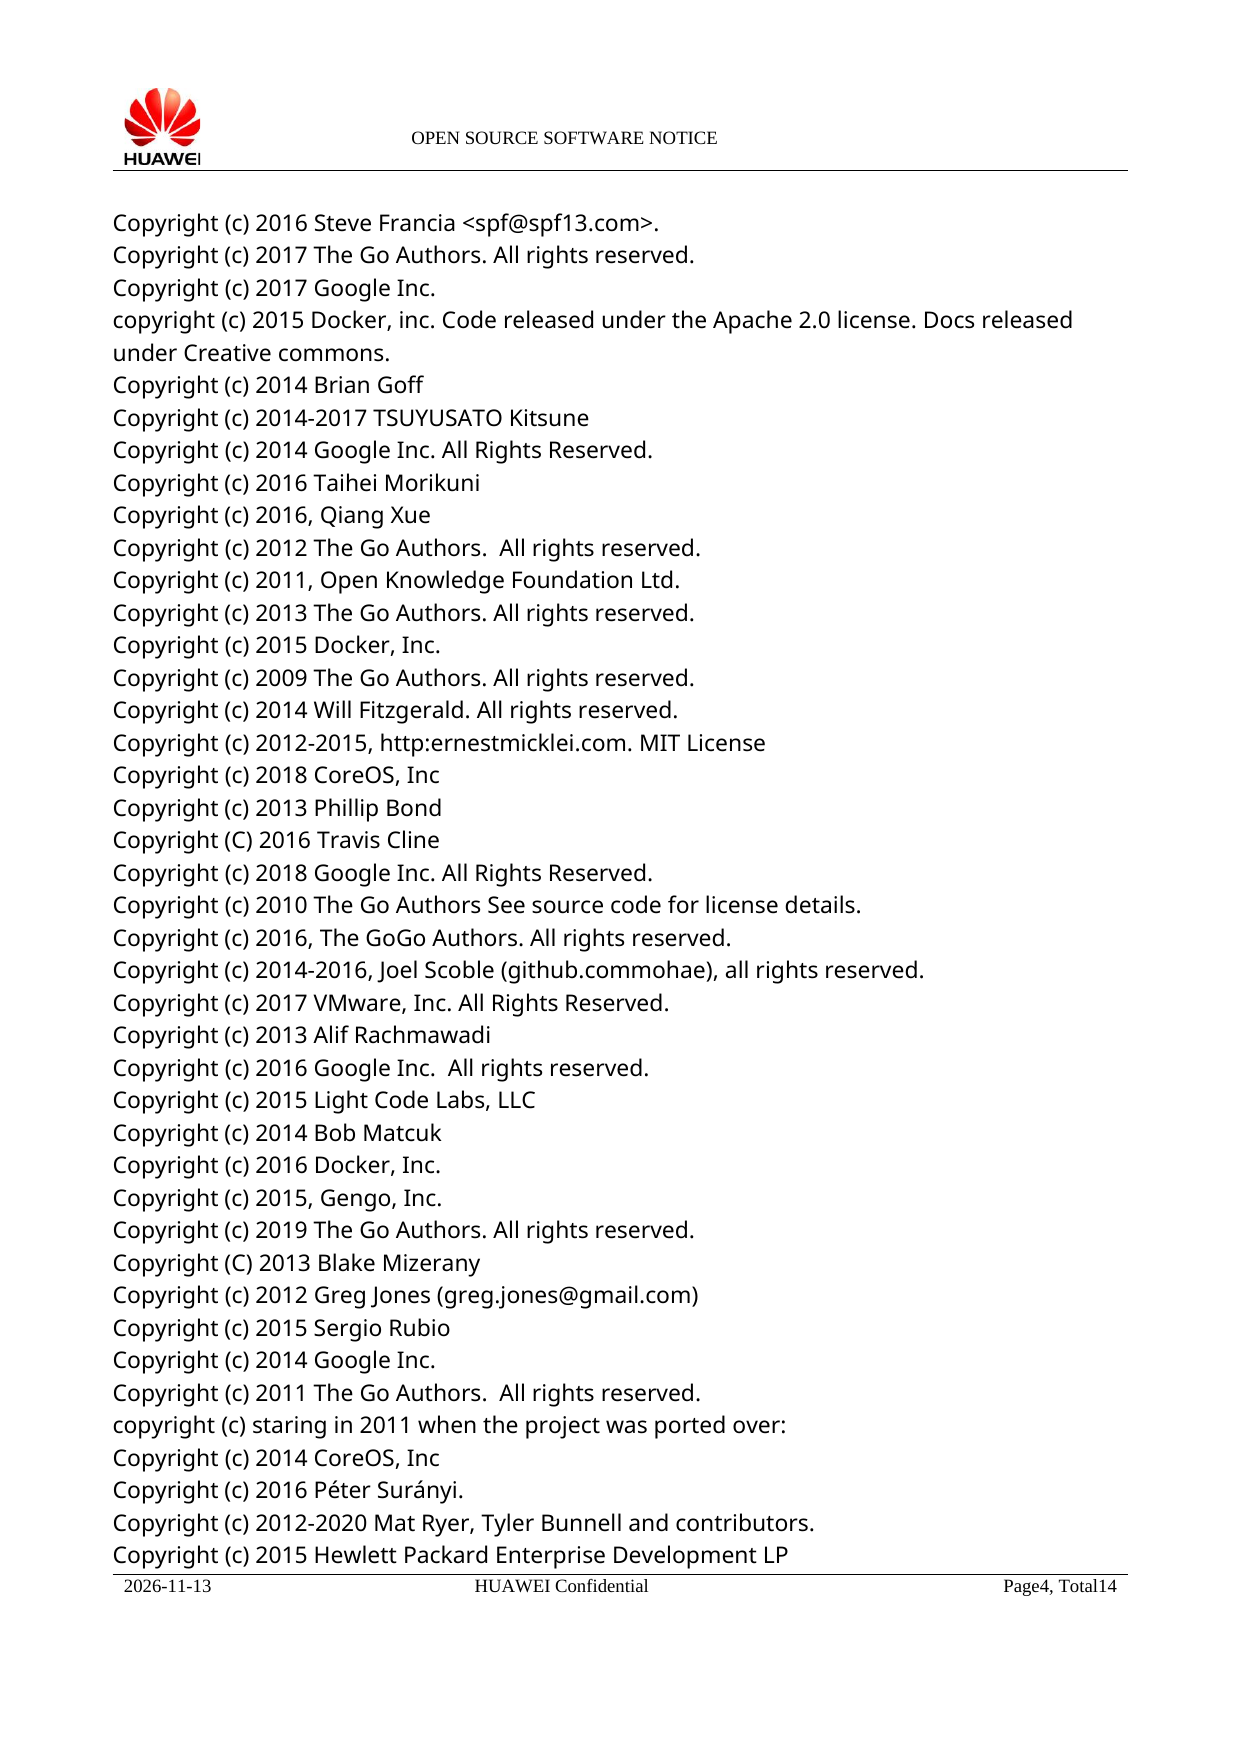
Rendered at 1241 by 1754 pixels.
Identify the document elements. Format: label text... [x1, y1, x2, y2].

picture [124, 88, 201, 165]
